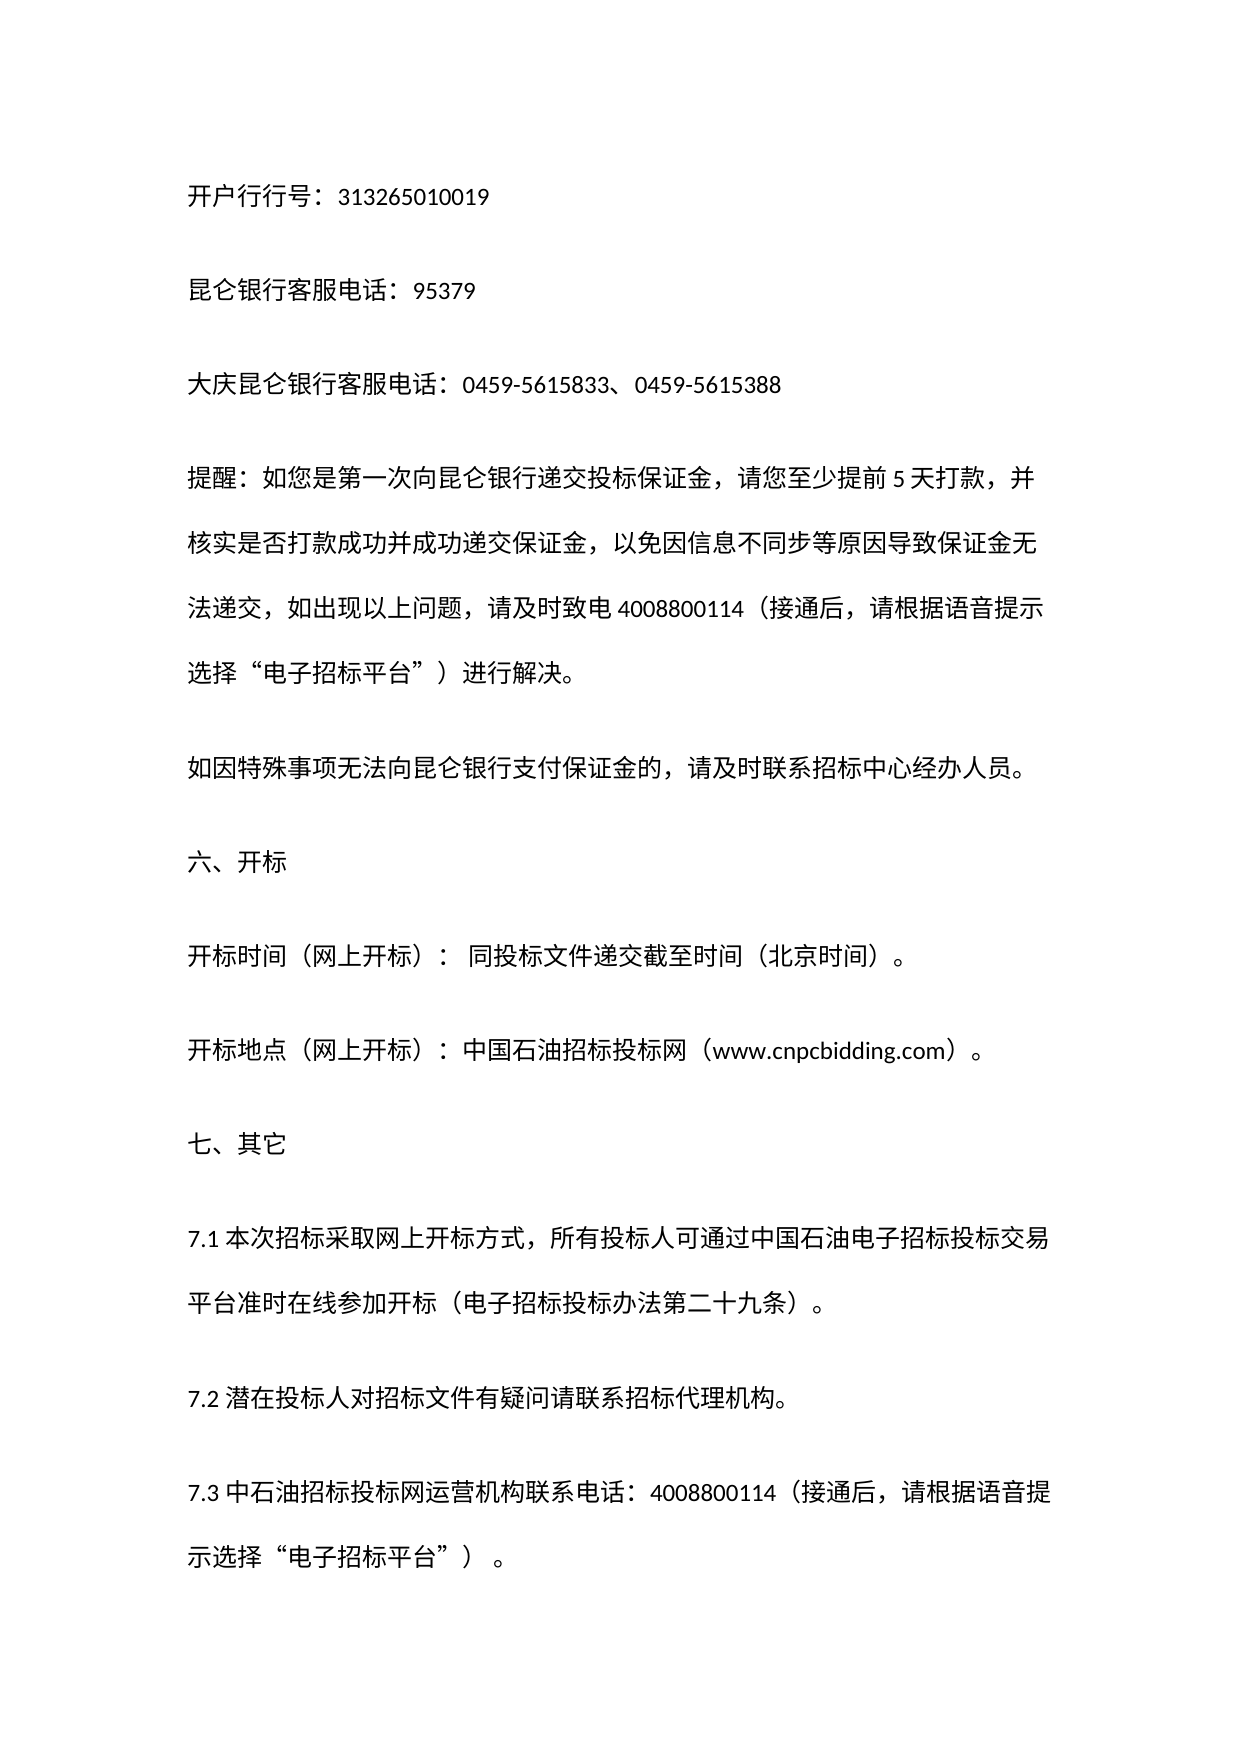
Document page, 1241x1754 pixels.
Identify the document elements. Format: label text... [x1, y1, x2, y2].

text 开标时间（网上开标）： 同投标文件递交截至时间（北京时间）。 [187, 922, 1053, 987]
text 七、其它 [187, 1110, 1053, 1175]
text 开标地点（网上开标）：中国石油招标投标网（www.cnpcbidding.com）。 [187, 1016, 1053, 1081]
text 7.3 中石油招标投标网运营机构联系电话：4008800114（接通后，请根据语音提示选择“电子招标平台”） 。 [187, 1458, 1053, 1588]
text 提醒：如您是第一次向昆仑银行递交投标保证金，请您至少提前5天打款，并核实是否打款成功并成功递交保证金，以免因信息不同步等原因导致保证金无法递交，如出现以上问题，请及时致电4008800114（接通后，请根据语音提示选择“电子招标平台”）进行解决。 [187, 444, 1053, 704]
text 如因特殊事项无法向昆仑银行支付保证金的，请及时联系招标中心经办人员。 [187, 734, 1053, 799]
text 昆仑银行客服电话：95379 [187, 256, 1053, 321]
text 六、开标 [187, 828, 1053, 893]
text 7.2 潜在投标人对招标文件有疑问请联系招标代理机构。 [187, 1364, 1053, 1429]
text 7.1 本次招标采取网上开标方式，所有投标人可通过中国石油电子招标投标交易平台准时在线参加开标（电子招标投标办法第二十九条）。 [187, 1204, 1053, 1334]
text 开户行行号：313265010019 [187, 162, 1053, 227]
text 大庆昆仑银行客服电话：0459-5615833、0459-5615388 [187, 350, 1053, 415]
